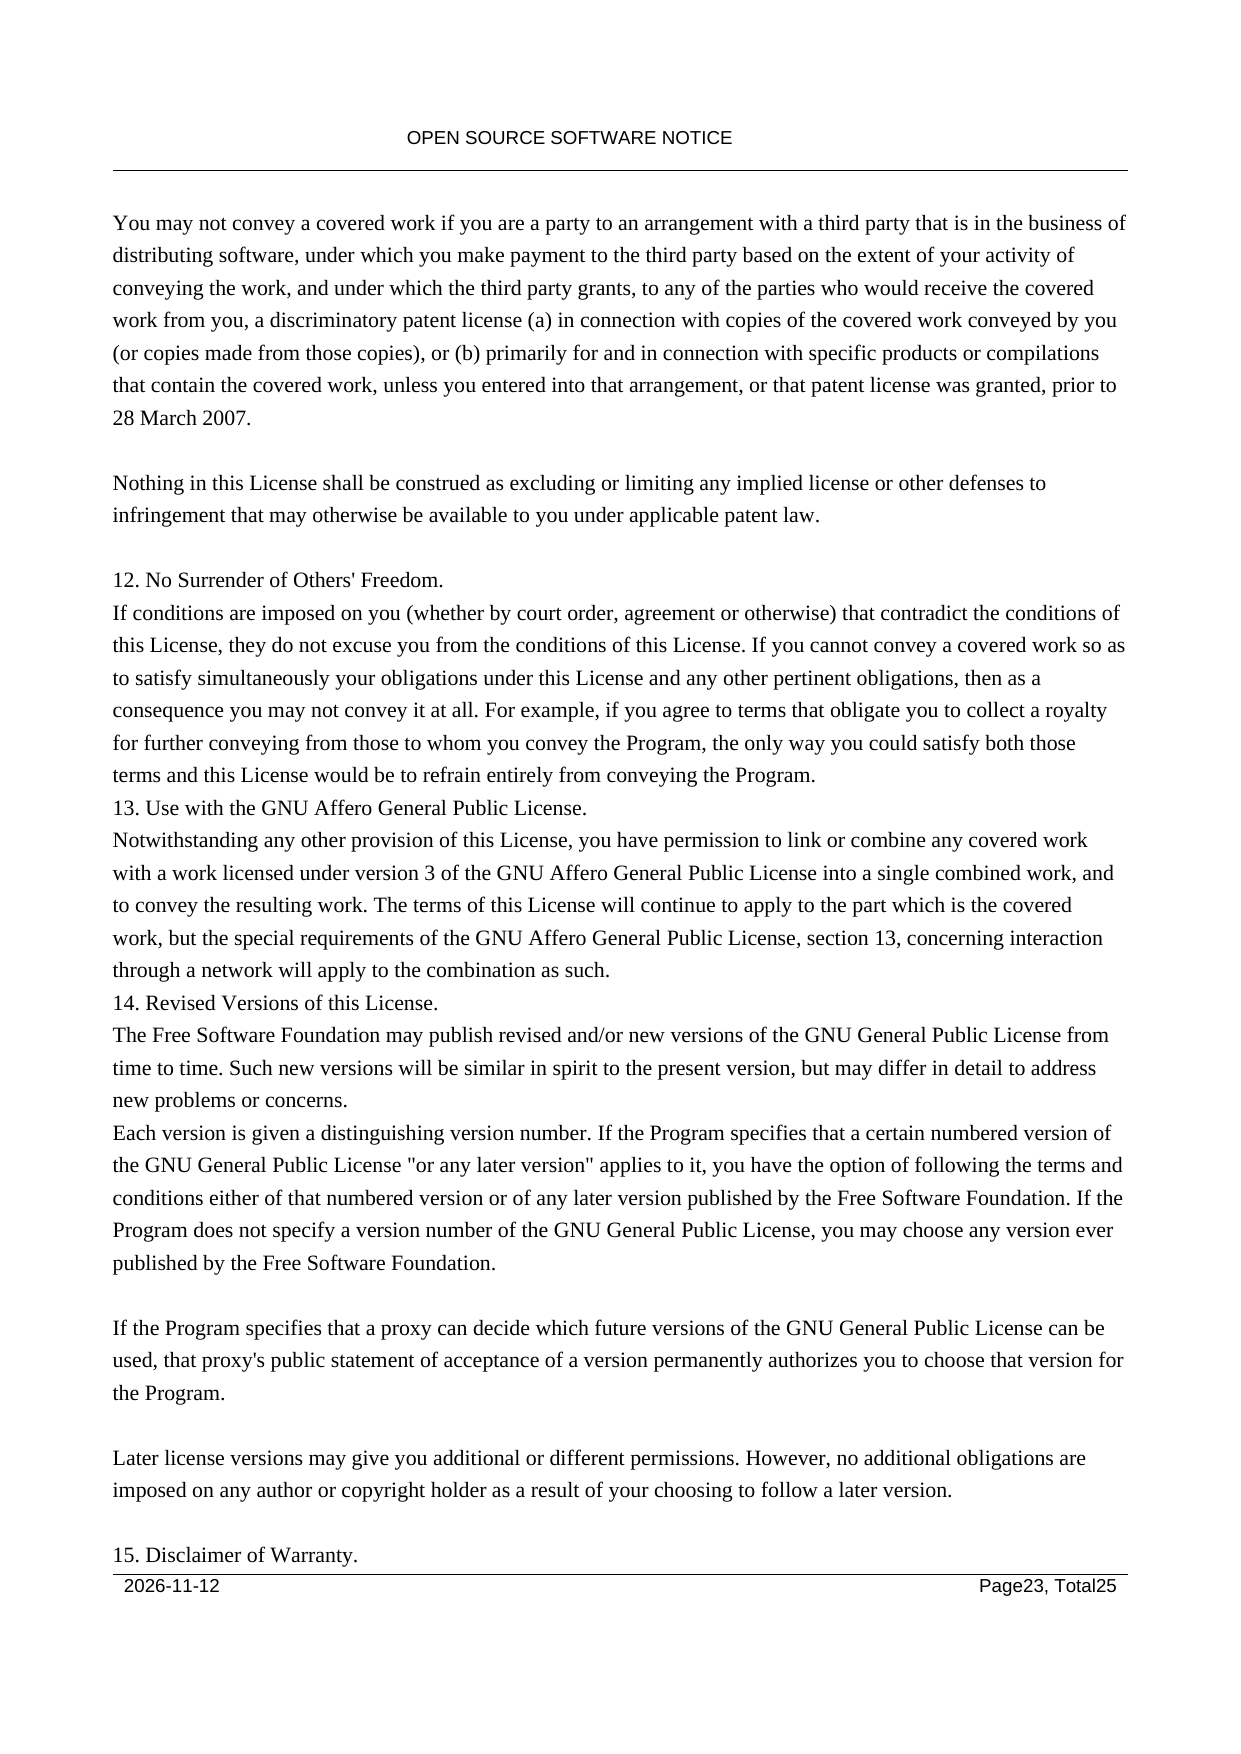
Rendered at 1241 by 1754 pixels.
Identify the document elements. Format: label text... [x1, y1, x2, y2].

text Later license versions may give you additional or different permissions. However, no additional obligations are imposed on any author or copyright holder as a result of your choosing to follow a later version. [112, 1441, 1128, 1506]
text 14. Revised Versions of this License. [112, 986, 1128, 1019]
text 15. Disclaimer of Warranty. [112, 1539, 1128, 1571]
text If conditions are imposed on you (whether by court order, agreement or otherwise) that contradict the conditions of this License, they do not excuse you from the conditions of this License. If you cannot convey a covered work so as to satisfy simultaneously your obligations under this License and any other pertinent obligations, then as a consequence you may not convey it at all. For example, if you agree to terms that obligate you to collect a royalty for further conveying from those to whom you convey the Program, the only way you could satisfy both those terms and this License would be to refrain entirely from conveying the Program. [112, 596, 1128, 791]
text Each version is given a distinguishing version number. If the Program specifies that a certain numbered version of the GNU General Public License "or any later version" applies to it, you have the option of following the terms and conditions either of that numbered version or of any later version published by the Free Software Foundation. If the Program does not specify a version number of the GNU General Public License, you may choose any version ever published by the Free Software Foundation. [112, 1116, 1128, 1279]
text Nothing in this License shall be construed as excluding or limiting any implied license or other defenses to infringement that may otherwise be available to you under applicable patent law. [112, 466, 1128, 531]
text 12. No Surrender of Others' Freedom. [112, 564, 1128, 596]
text 13. Use with the GNU Affero General Public License. [112, 791, 1128, 824]
text If the Program specifies that a proxy can decide which future versions of the GNU General Public License can be used, that proxy's public statement of acceptance of a version permanently authorizes you to choose that version for the Program. [112, 1311, 1128, 1409]
text The Free Software Foundation may publish revised and/or new versions of the GNU General Public License from time to time. Such new versions will be similar in spirit to the present version, but may differ in detail to address new problems or concerns. [112, 1019, 1128, 1116]
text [112, 206, 1128, 434]
text Notwithstanding any other provision of this License, you have permission to link or combine any covered work with a work licensed under version 3 of the GNU Affero General Public License into a single combined work, and to convey the resulting work. The terms of this License will continue to apply to the part which is the covered work, but the special requirements of the GNU Affero General Public License, section 13, concerning interaction through a network will apply to the combination as such. [112, 824, 1128, 986]
